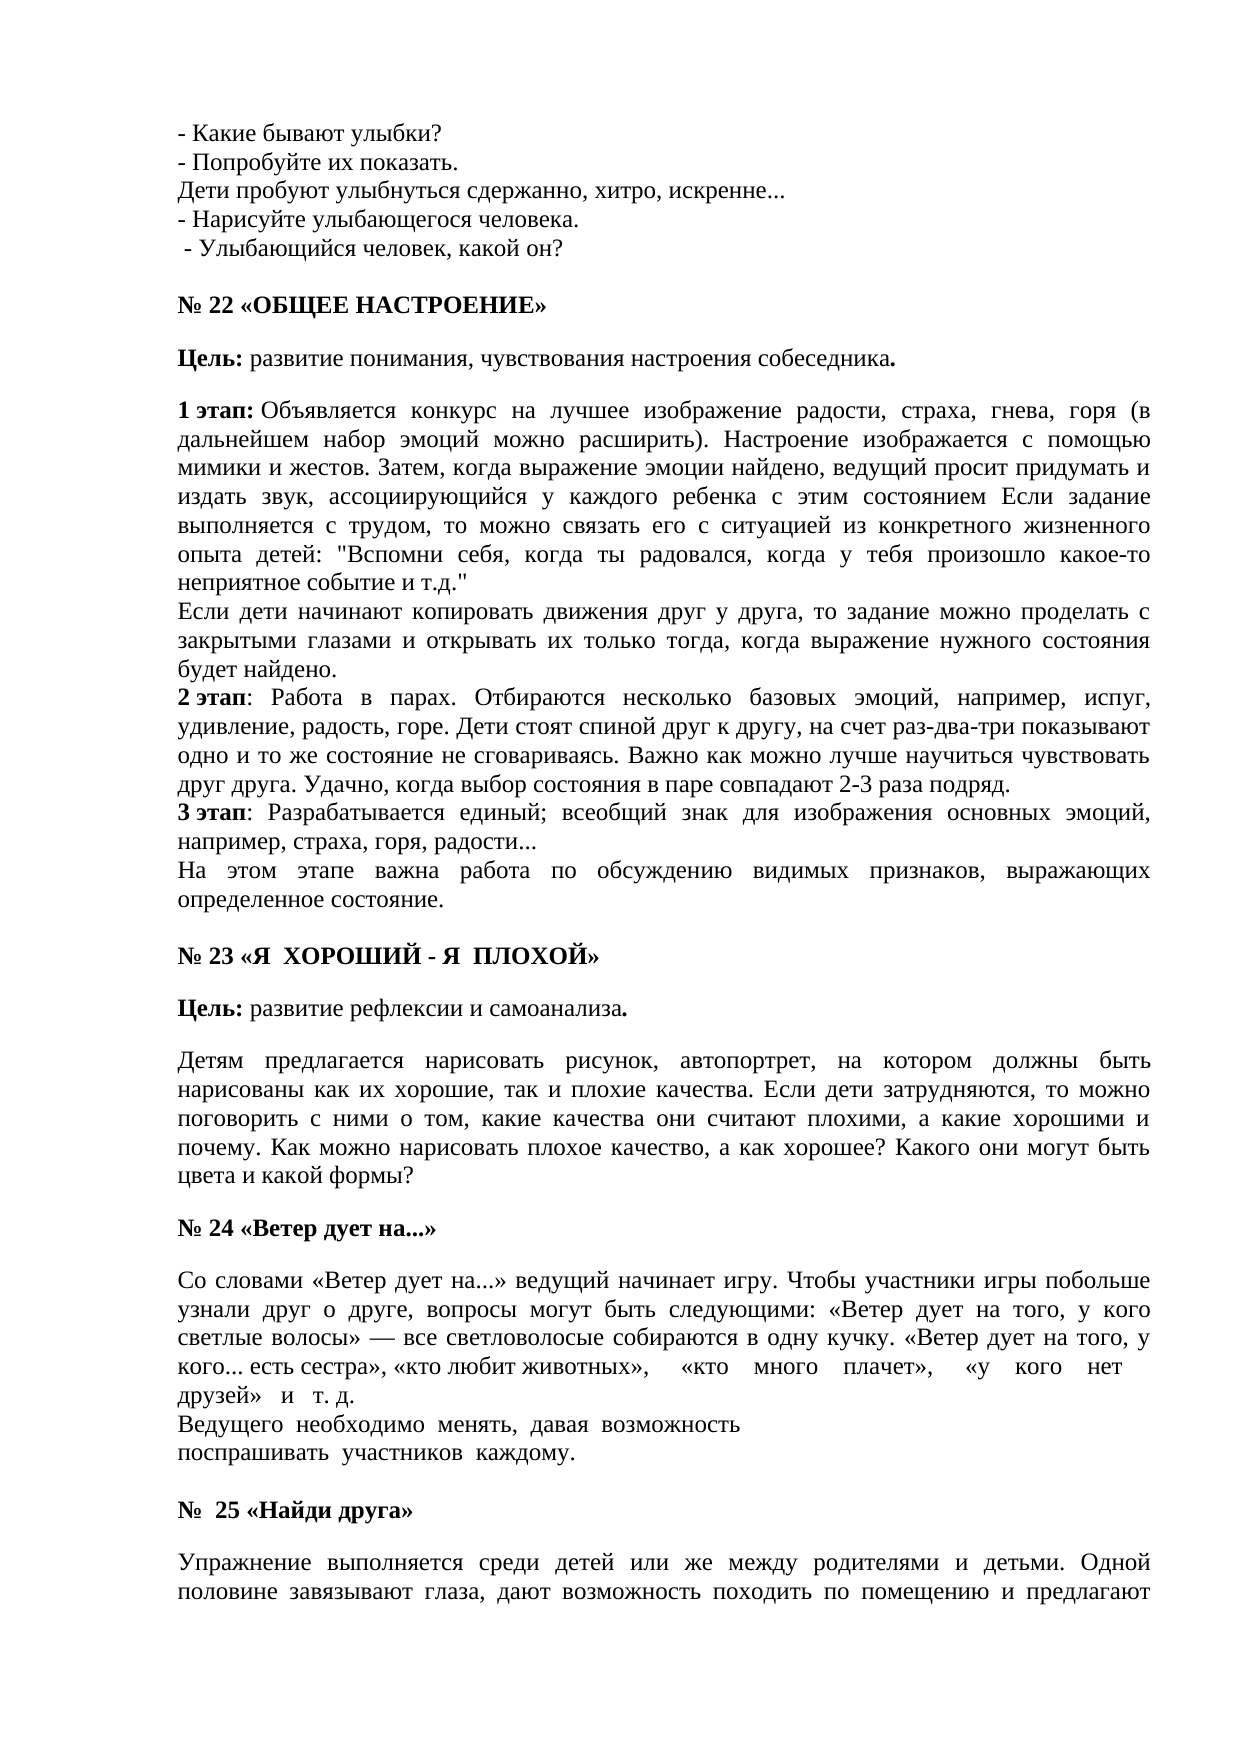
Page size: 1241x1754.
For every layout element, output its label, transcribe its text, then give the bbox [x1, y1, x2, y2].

text друзей» и т. д. [177, 1380, 1152, 1409]
text - Улыбающийся человек, какой он? [177, 233, 1152, 262]
text Ведущего необходимо менять, давая возможность [177, 1409, 1152, 1437]
text № 24 «Ветер дует на...» [177, 1213, 1152, 1242]
text Цель: развитие понимания, чувствования настроения собеседника. [177, 343, 1152, 372]
text № 23 «Я ХОРОШИЙ - Я ПЛОХОЙ» [177, 941, 1152, 970]
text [177, 1547, 1152, 1605]
text 3 этап: Разрабатывается единый; всеобщий знак для изображения основных эмоций, например, страха, горя, радости... [177, 797, 1152, 855]
text № 22 «ОБЩЕЕ HACTPOЕНИЕ» [177, 291, 1152, 319]
text 1 этап: Объявляется конкурс на лучшее изображение радости, страха, гнева, горя (в дальнейшем набор эмоций можно расширить). Настроение изображается с помощью мимики и жестов. Затем, когда выражение эмоции найдено, ведущий просит придумать и издать звук, ассоциирующийся у каждого ребенка с этим состоянием Если задание выполняется с трудом, то можно связать его с ситуацией из конкретного жизненного опыта детей: "Вспомни себя, когда ты радовался, когда у тебя произошло какое-то неприятное событие и т.д." [177, 395, 1152, 596]
text - Какие бывают улыбки? [177, 118, 1152, 147]
text поспрашивать участников каждому. [177, 1437, 1152, 1466]
text Если дети начинают копировать движения друг у друга, то задание можно проделать с закрытыми глазами и открывать их только тогда, когда выражение нужного состояния будет найдено. [177, 596, 1152, 682]
text 2 этап: Работа в парах. Отбираются несколько базовых эмоций, например, испуг, удивление, радость, горе. Дети стоят спиной друг к другу, на счет раз-два-три показывают одно и то же состояние не сговариваясь. Важно как можно лучше научиться чувствовать друг друга. Удачно, когда выбор состояния в паре совпадают 2-3 раза подряд. [177, 682, 1152, 797]
text На этом этапе важна работа по обсуждению видимых признаков, выражающих определенное состояние. [177, 855, 1152, 912]
text Дети пробуют улыбнуться сдержанно, хитро, искренне... [177, 176, 1152, 204]
text Цель: развитие рефлексии и самоанализа. [177, 993, 1152, 1022]
text - Попробуйте их показать. [177, 147, 1152, 176]
text № 25 «Найди друга» [177, 1495, 1152, 1524]
text - Нарисуйте улыбающегося человека. [177, 204, 1152, 233]
text Детям предлагается нарисовать рисунок, автопортрет, на котором должны быть нарисованы как их хорошие, так и плохие качества. Если дети затрудняются, то можно поговорить с ними о том, какие качества они считают плохими, а какие хорошими и почему. Как можно нарисовать плохое качество, а как хорошее? Какого они могут быть цвета и какой формы? [177, 1046, 1152, 1189]
text Со словами «Ветер дует на...» ведущий начинает игру. Чтобы участники игры побольше узнали друг о друге, вопросы могут быть следующими: «Ветер дует на того, у кого светлые волосы» — все светловолосые собираются в одну кучку. «Ветер дует на того, у кого... есть сестра», «кто любит животных», «кто много плачет», «у кого нет [177, 1265, 1152, 1380]
